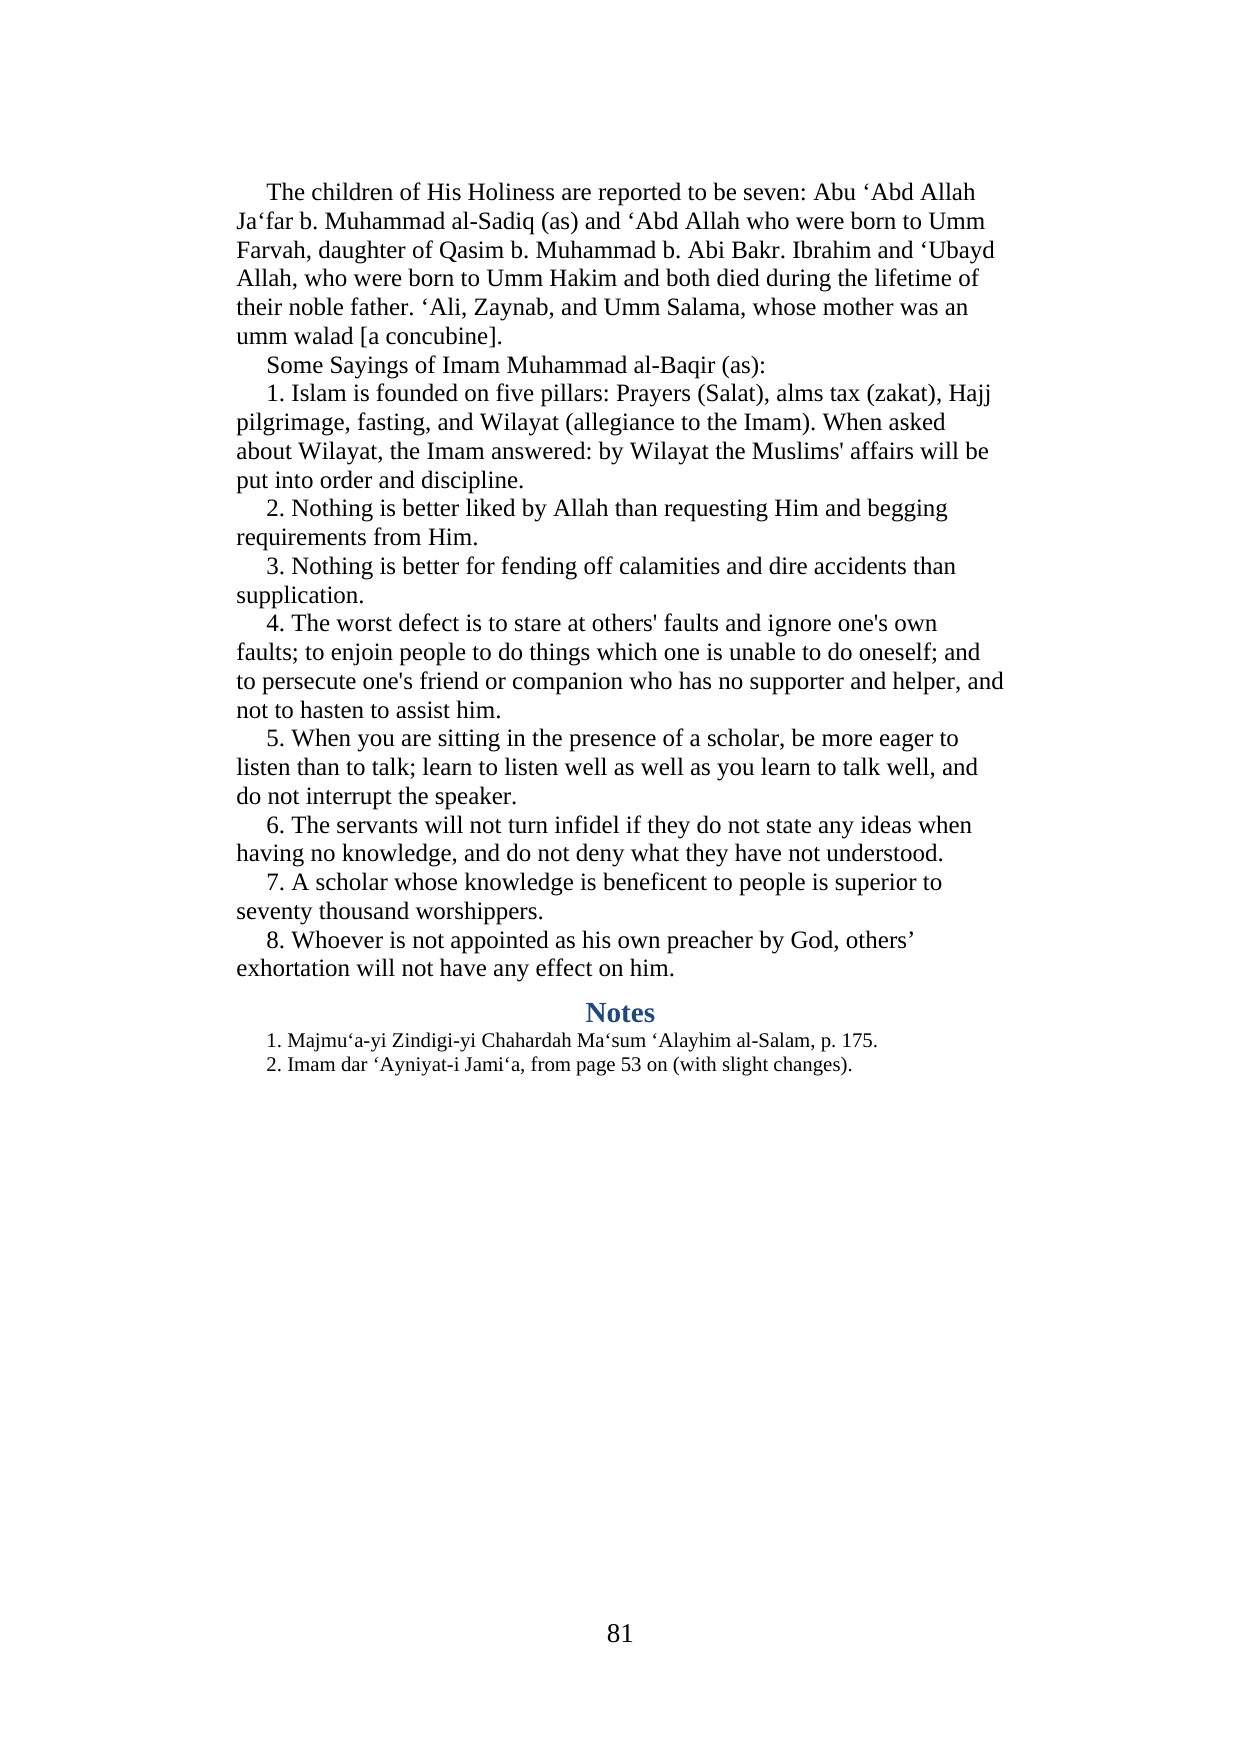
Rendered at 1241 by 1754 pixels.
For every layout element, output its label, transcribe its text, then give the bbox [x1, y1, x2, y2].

text 2. Nothing is better liked by Allah than requesting Him and begging requirements from Him. [236, 493, 1004, 551]
text 4. The worst defect is to stare at others' faults and ignore one's own faults; to enjoin people to do things which one is unable to do oneself; and to persecute one's friend or companion who has no supporter and helper, and not to hasten to assist him. [236, 608, 1004, 723]
text Some Sayings of Imam Muhammad al-Baqir (as): [236, 350, 1004, 378]
subtitle Notes [236, 995, 1004, 1028]
text The children of His Holiness are reported to be seven: Abu ‘Abd Allah Ja‘far b. Muhammad al-Sadiq (as) and ‘Abd Allah who were born to Umm Farvah, daughter of Qasim b. Muhammad b. Abi Bakr. Ibrahim and ‘Ubayd Allah, who were born to Umm Hakim and both died during the lifetime of their noble father. ‘Ali, Zaynab, and Umm Salama, whose mother was an umm walad [a concubine]. [236, 177, 1004, 350]
text 3. Nothing is better for fending off calamities and dire accidents than supplication. [236, 551, 1004, 608]
text 1. Majmu‘a-yi Zindigi-yi Chahardah Ma‘sum ‘Alayhim al-Salam, p. 175. [236, 1028, 1004, 1052]
text 5. When you are sitting in the presence of a scholar, be more eager to listen than to talk; learn to listen well as well as you learn to talk well, and do not interrupt the speaker. [236, 723, 1004, 810]
text 6. The servants will not turn infidel if they do not state any ideas when having no knowledge, and do not deny what they have not understood. [236, 810, 1004, 867]
text 8. Whoever is not appointed as his own preacher by God, others’ exhortation will not have any effect on him. [236, 925, 1004, 982]
text 7. A scholar whose knowledge is beneficent to people is superior to seventy thousand worshippers. [236, 867, 1004, 925]
text 2. Imam dar ‘Ayniyat-i Jami‘a, from page 53 on (with slight changes). [236, 1052, 1004, 1076]
text 1. Islam is founded on five pillars: Prayers (Salat), alms tax (zakat), Hajj pilgrimage, fasting, and Wilayat (allegiance to the Imam). When asked about Wilayat, the Imam answered: by Wilayat the Muslims' affairs will be put into order and discipline. [236, 378, 1004, 493]
